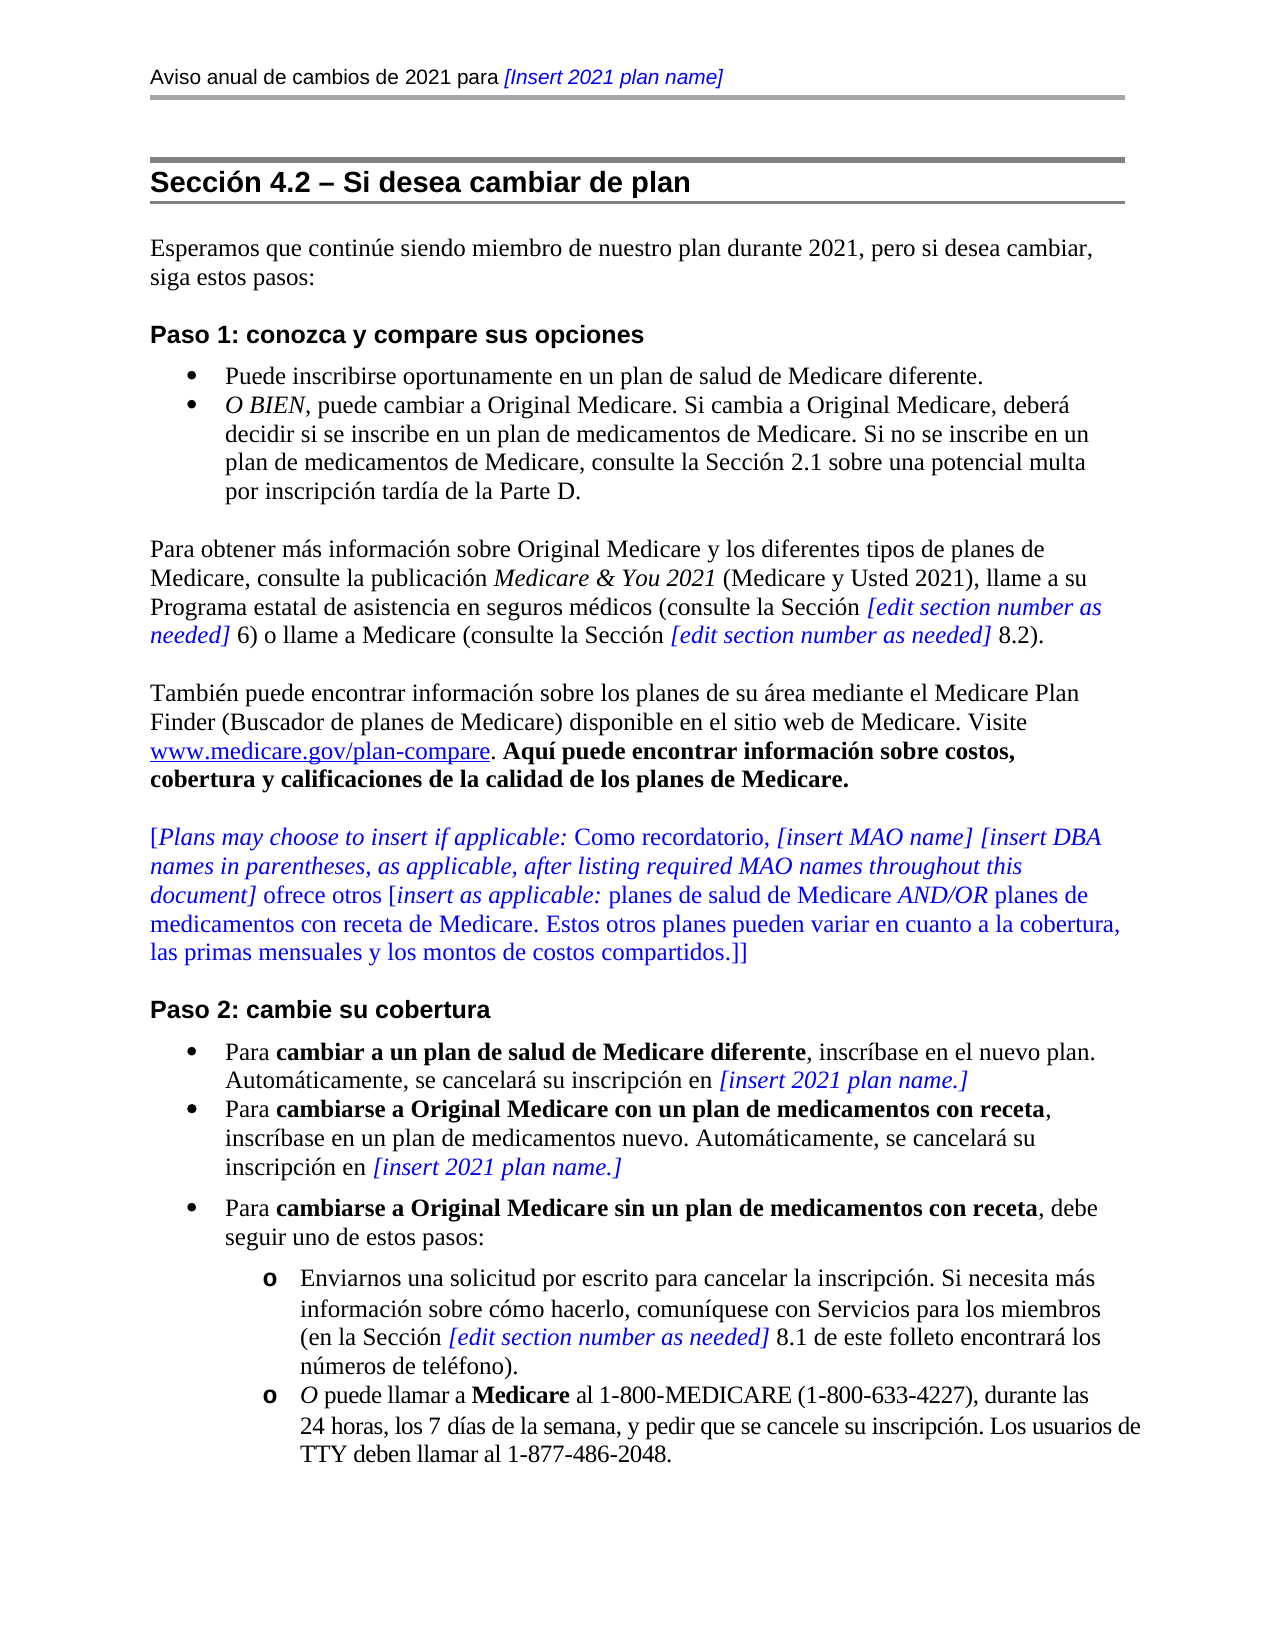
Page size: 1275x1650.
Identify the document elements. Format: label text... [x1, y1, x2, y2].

list O BIEN, puede cambiar a Original Medicare. Si cambia a Original Medicare, deberá decidir si se inscribe en un plan de medicamentos de Medicare. Si no se inscribe en un plan de medicamentos de Medicare, consulte la Sección 2.1 sobre una potencial multa por inscripción tardía de la Parte D. [187, 390, 1125, 505]
list O puede llamar a Medicare al 1-800-MEDICARE (1-800-633-4227), durante las 24 horas, los 7 días de la semana, y pedir que se cancele su inscripción. Los usuarios de TTY deben llamar al 1-877-486-2048. [262, 1392, 1144, 1481]
subtitle Sección 4.2 – Si desea cambiar de plan [150, 163, 1125, 201]
list Para cambiarse a Original Medicare con un plan de medicamentos con receta, inscríbase en un plan de medicamentos nuevo. Automáticamente, se cancelará su inscripción en [insert 2021 plan name.] [187, 1094, 1125, 1180]
text [Plans may choose to insert if applicable: Como recordatorio, [insert MAO name] [insert DBA names in parentheses, as applicable, after listing required MAO names throughout this document] ofrece otros [insert as applicable: planes de salud de Medicare AND/OR planes de medicamentos con receta de Medicare. Estos otros planes pueden variar en cuanto a la cobertura, las primas mensuales y los montos de costos compartidos.]] [150, 822, 1134, 966]
text También puede encontrar información sobre los planes de su área mediante el Medicare Plan Finder (Buscador de planes de Medicare) disponible en el sitio web de Medicare. Visite www.medicare.gov/plan-compare. Aquí puede encontrar información sobre costos, cobertura y calificaciones de la calidad de los planes de Medicare. [150, 678, 1134, 793]
subtitle Paso 2: cambie su cobertura [150, 995, 1125, 1024]
list Puede inscribirse oportunamente en un plan de salud de Medicare diferente. [187, 361, 1125, 390]
list Para cambiar a un plan de salud de Medicare diferente, inscríbase en el nuevo plan. Automáticamente, se cancelará su inscripción en [insert 2021 plan name.] [187, 1037, 1125, 1094]
list Enviarnos una solicitud por escrito para cancelar la inscripción. Si necesita más información sobre cómo hacerlo, comuníquese con Servicios para los miembros (en la Sección [edit section number as needed] 8.1 de este folleto encontrará los números de teléfono). [262, 1263, 1125, 1380]
text Para obtener más información sobre Original Medicare y los diferentes tipos de planes de Medicare, consulte la publicación Medicare & You 2021 (Medicare y Usted 2021), llame a su Programa estatal de asistencia en seguros médicos (consulte la Sección [edit section number as needed] 6) o llame a Medicare (consulte la Sección [edit section number as needed] 8.2). [150, 534, 1125, 649]
subtitle Paso 1: conozca y compare sus opciones [150, 320, 1125, 349]
text Esperamos que continúe siendo miembro de nuestro plan durante 2021, pero si desea cambiar, siga estos pasos: [150, 233, 1125, 291]
list Para cambiarse a Original Medicare sin un plan de medicamentos con receta, debe seguir uno de estos pasos: [187, 1193, 1125, 1250]
